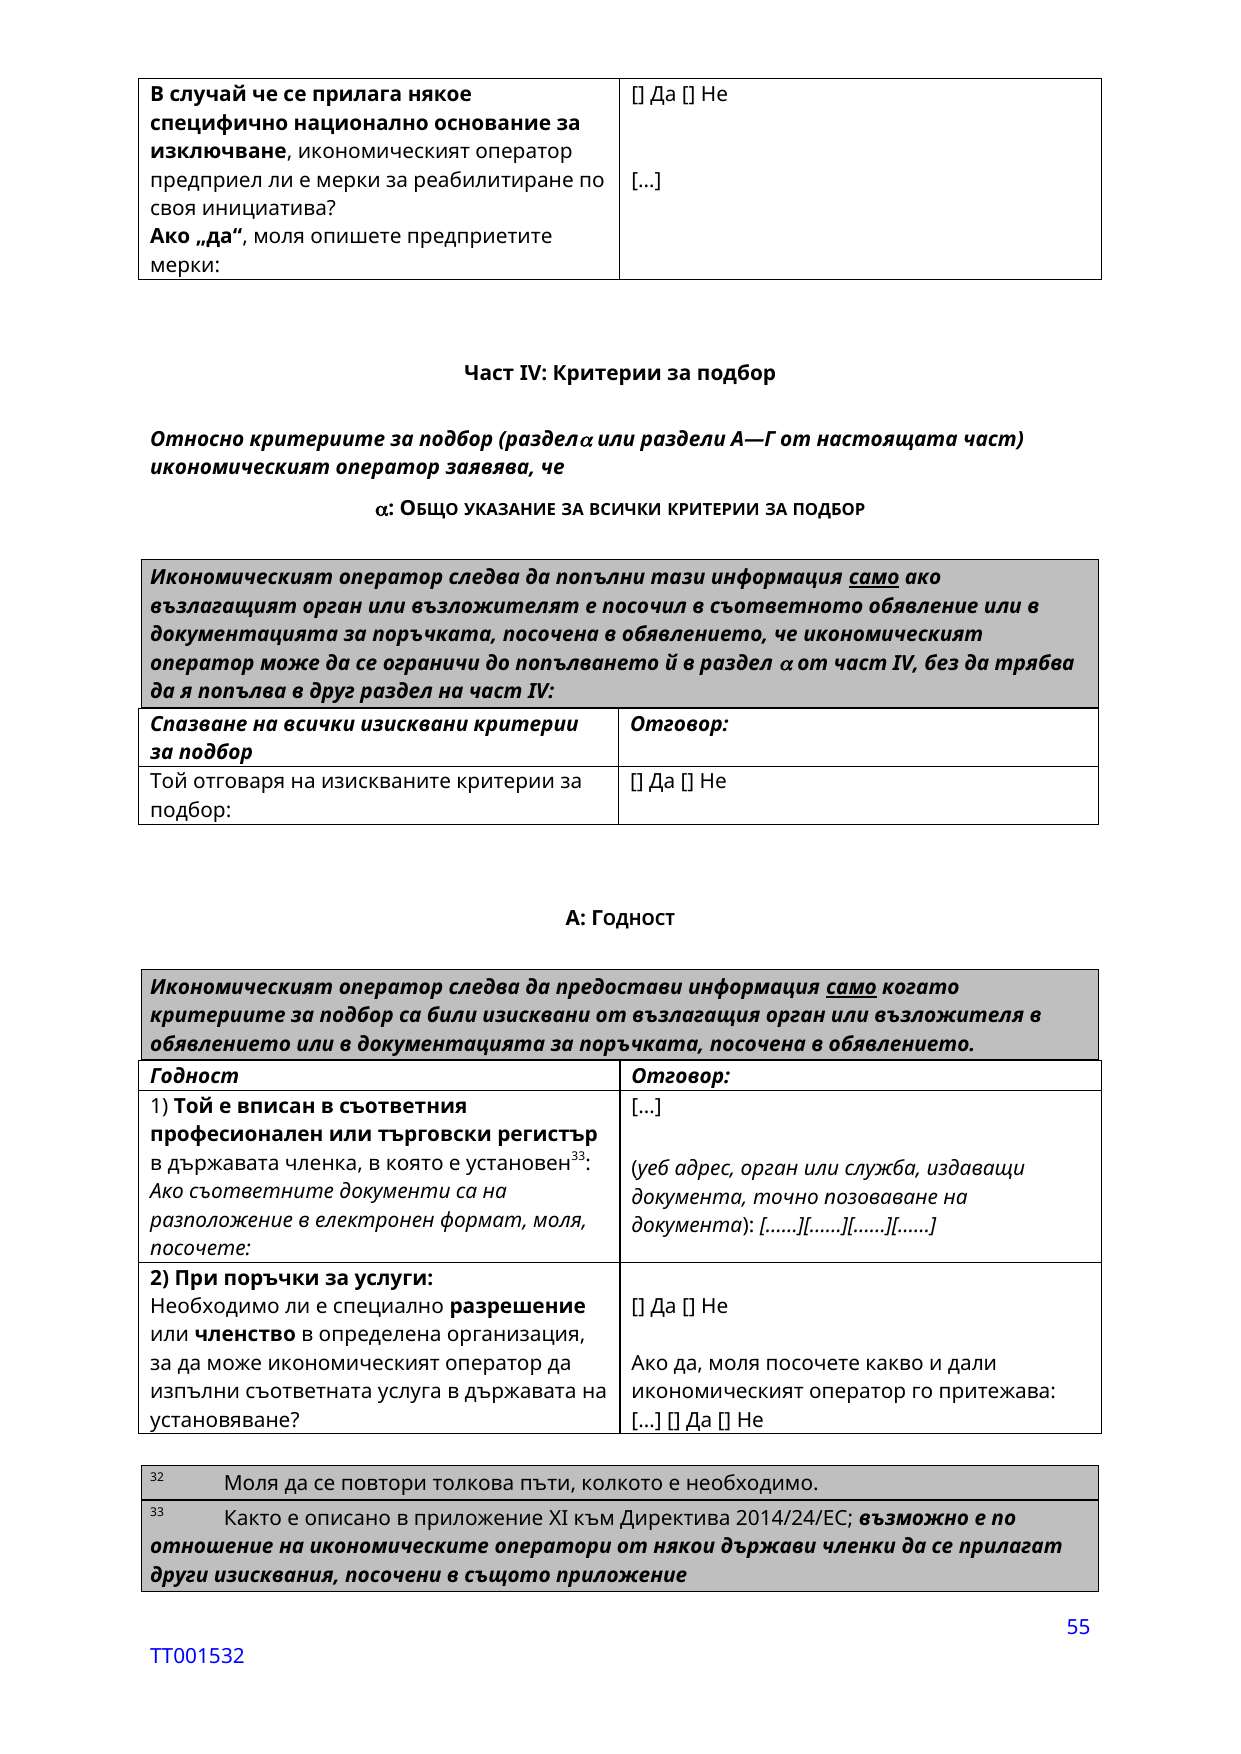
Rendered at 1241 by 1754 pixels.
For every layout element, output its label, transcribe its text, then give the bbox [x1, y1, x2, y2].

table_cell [139, 1263, 619, 1433]
text : Общо указание за всички критерии за подбор [150, 493, 1090, 522]
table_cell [621, 1263, 1101, 1433]
table_cell [] Да [] Не [619, 767, 1098, 823]
table_cell В случай че се прилага някое специфично национално основание за изключване, икономическият оператор предприел ли е мерки за реабилитиране по своя инициатива? Ако „да“, моля опишете предприетите мерки: [139, 79, 619, 278]
text А: Годност [150, 903, 1090, 931]
table_cell 1) Той е вписан в съответния професионален или търговски регистър в държавата членка, в която е установен: Ако съответните документи са на разположение в електронен формат, моля, посочете: [139, 1091, 619, 1262]
table_header Отговор: [619, 709, 1098, 766]
table_cell [] Да [] Не […] [620, 79, 1101, 278]
text Относно критериите за подбор (раздел или раздели А—Г от настоящата част) икономическият оператор заявява, че [150, 424, 1090, 481]
table_header Спазване на всички изисквани критерии за подбор [139, 709, 618, 766]
table_header Годност [139, 1061, 619, 1090]
table_cell Той отговаря на изискваните критерии за подбор: [139, 767, 618, 823]
table_cell […] (уеб адрес, орган или служба, издаващи документа, точно позоваване на документа): [……][……][……][……] [621, 1091, 1101, 1262]
text Икономическият оператор следва да попълни тази информация само ако възлагащият орган или възложителят е посочил в съответното обявление или в документацията за поръчката, посочена в обявлението, че икономическият оператор може да се ограничи до попълването й в раздел от част ІV, без да трябва да я попълва в друг раздел на част ІV: [142, 560, 1098, 707]
text Икономическият оператор следва да предостави информация само когато критериите за подбор са били изисквани от възлагащия орган или възложителя в обявлението или в документацията за поръчката, посочена в обявлението. [142, 970, 1098, 1059]
text Част IV: Критерии за подбор [150, 358, 1090, 386]
table_header Отговор: [621, 1061, 1101, 1090]
